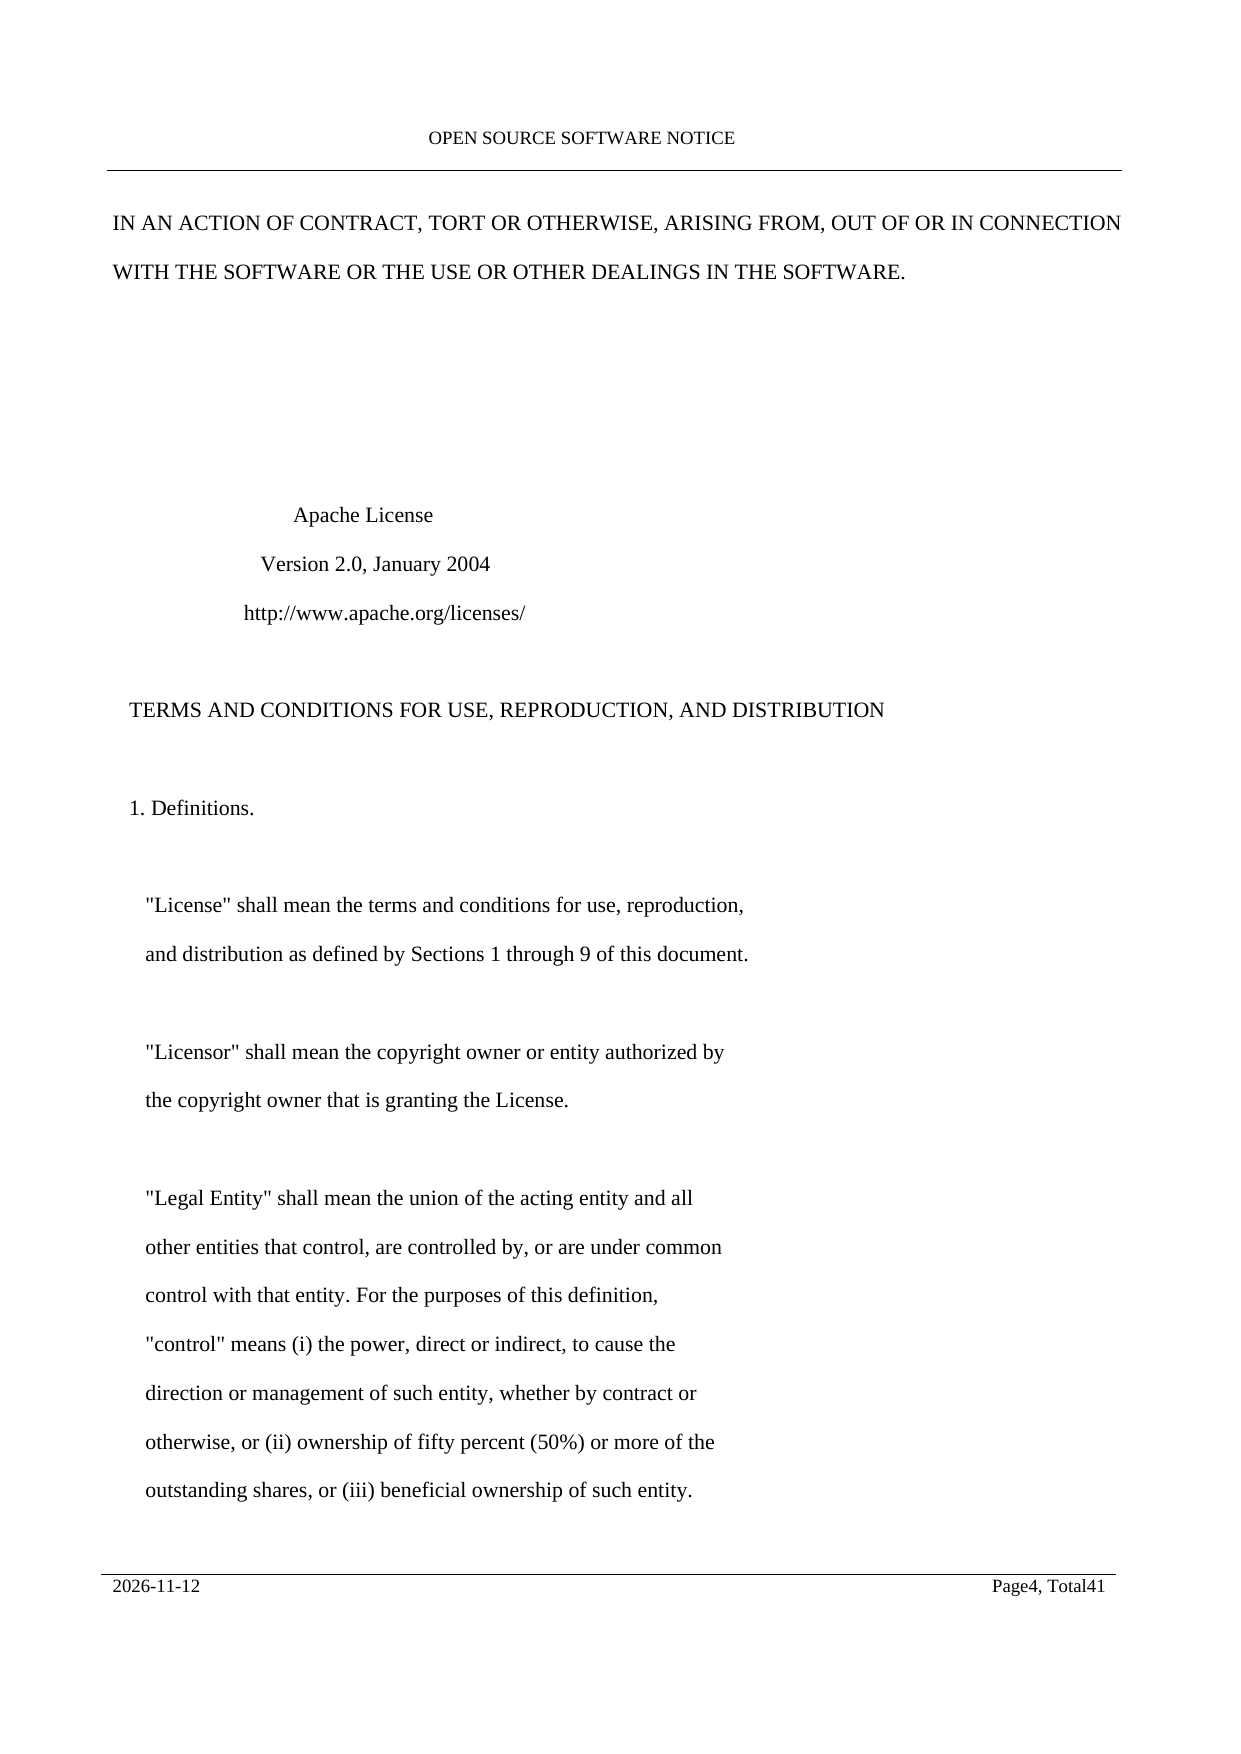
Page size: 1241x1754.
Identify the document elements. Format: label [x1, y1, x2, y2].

text [112, 206, 1128, 1506]
